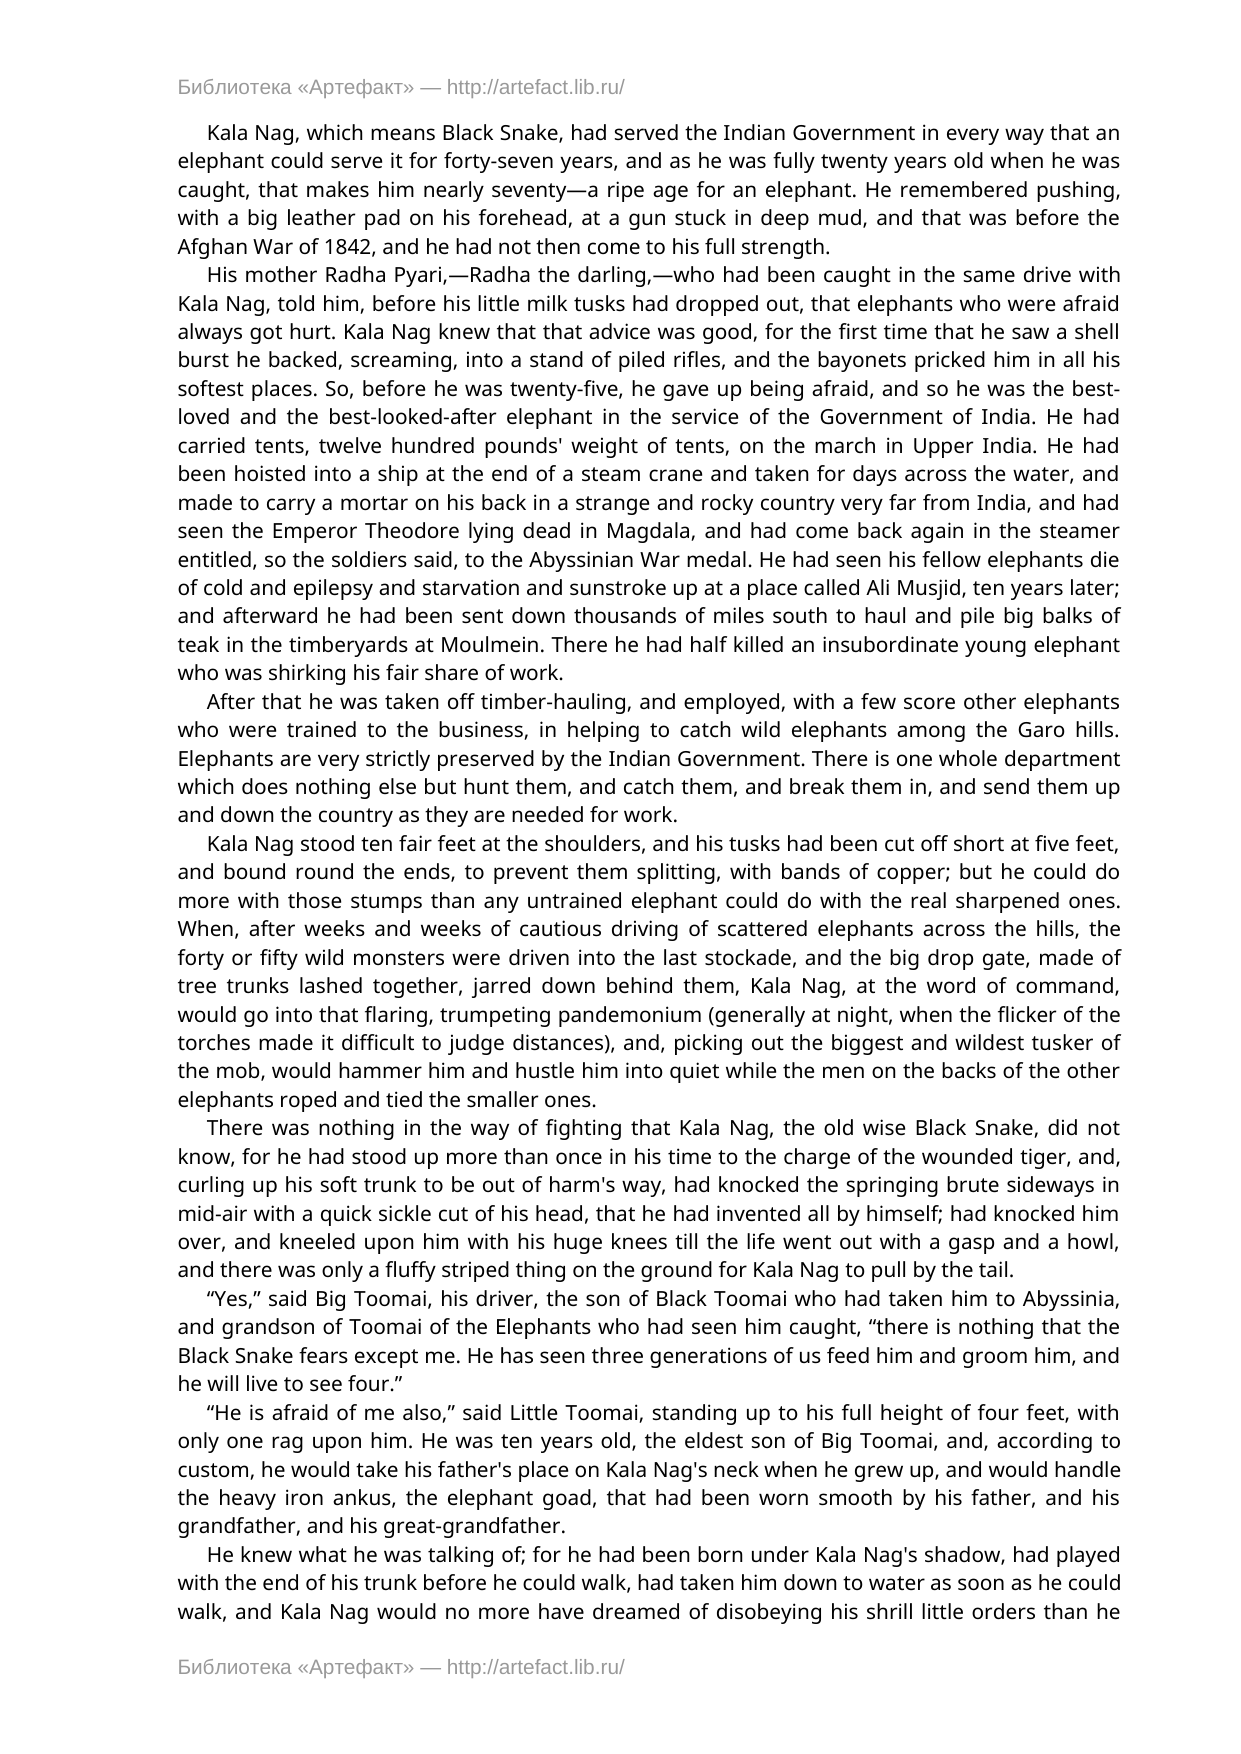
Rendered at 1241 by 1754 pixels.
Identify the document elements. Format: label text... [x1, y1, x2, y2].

text Kala Nag stood ten fair feet at the shoulders, and his tusks had been cut off short at five feet, and bound round the ends, to prevent them splitting, with bands of copper; but he could do more with those stumps than any untrained elephant could do with the real sharpened ones. When, after weeks and weeks of cautious driving of scattered elephants across the hills, the forty or fifty wild monsters were driven into the last stockade, and the big drop gate, made of tree trunks lashed together, jarred down behind them, Kala Nag, at the word of command, would go into that flaring, trumpeting pandemonium (generally at night, when the flicker of the torches made it difficult to judge distances), and, picking out the biggest and wildest tusker of the mob, would hammer him and hustle him into quiet while the men on the backs of the other elephants roped and tied the smaller ones. [177, 829, 1122, 1113]
text “Yes,” said Big Toomai, his driver, the son of Black Toomai who had taken him to Abyssinia, and grandson of Toomai of the Elephants who had seen him caught, “there is nothing that the Black Snake fears except me. He has seen three generations of us feed him and groom him, and he will live to see four.” [177, 1284, 1122, 1398]
text “He is afraid of me also,” said Little Toomai, standing up to his full height of four feet, with only one rag upon him. He was ten years old, the eldest son of Big Toomai, and, according to custom, he would take his father's place on Kala Nag's neck when he grew up, and would handle the heavy iron ankus, the elephant goad, that had been worn smooth by his father, and his grandfather, and his great-grandfather. [177, 1398, 1122, 1540]
text Kala Nag, which means Black Snake, had served the Indian Government in every way that an elephant could serve it for forty-seven years, and as he was fully twenty years old when he was caught, that makes him nearly seventy—a ripe age for an elephant. He remembered pushing, with a big leather pad on his forehead, at a gun stuck in deep mud, and that was before the Afghan War of 1842, and he had not then come to his full strength. [177, 118, 1122, 260]
text His mother Radha Pyari,—Radha the darling,—who had been caught in the same drive with Kala Nag, told him, before his little milk tusks had dropped out, that elephants who were afraid always got hurt. Kala Nag knew that that advice was good, for the first time that he saw a shell burst he backed, screaming, into a stand of piled rifles, and the bayonets pricked him in all his softest places. So, before he was twenty-five, he gave up being afraid, and so he was the best-loved and the best-looked-after elephant in the service of the Government of India. He had carried tents, twelve hundred pounds' weight of tents, on the march in Upper India. He had been hoisted into a ship at the end of a steam crane and taken for days across the water, and made to carry a mortar on his back in a strange and rocky country very far from India, and had seen the Emperor Theodore lying dead in Magdala, and had come back again in the steamer entitled, so the soldiers said, to the Abyssinian War medal. He had seen his fellow elephants die of cold and epilepsy and starvation and sunstroke up at a place called Ali Musjid, ten years later; and afterward he had been sent down thousands of miles south to haul and pile big balks of teak in the timberyards at Moulmein. There he had half killed an insubordinate young elephant who was shirking his fair share of work. [177, 260, 1122, 687]
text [177, 1540, 1122, 1625]
text After that he was taken off timber-hauling, and employed, with a few score other elephants who were trained to the business, in helping to catch wild elephants among the Garo hills. Elephants are very strictly preserved by the Indian Government. There is one whole department which does nothing else but hunt them, and catch them, and break them in, and send them up and down the country as they are needed for work. [177, 687, 1122, 829]
text There was nothing in the way of fighting that Kala Nag, the old wise Black Snake, did not know, for he had stood up more than once in his time to the charge of the wounded tiger, and, curling up his soft trunk to be out of harm's way, had knocked the springing brute sideways in mid-air with a quick sickle cut of his head, that he had invented all by himself; had knocked him over, and kneeled upon him with his huge knees till the life went out with a gasp and a howl, and there was only a fluffy striped thing on the ground for Kala Nag to pull by the tail. [177, 1113, 1122, 1284]
